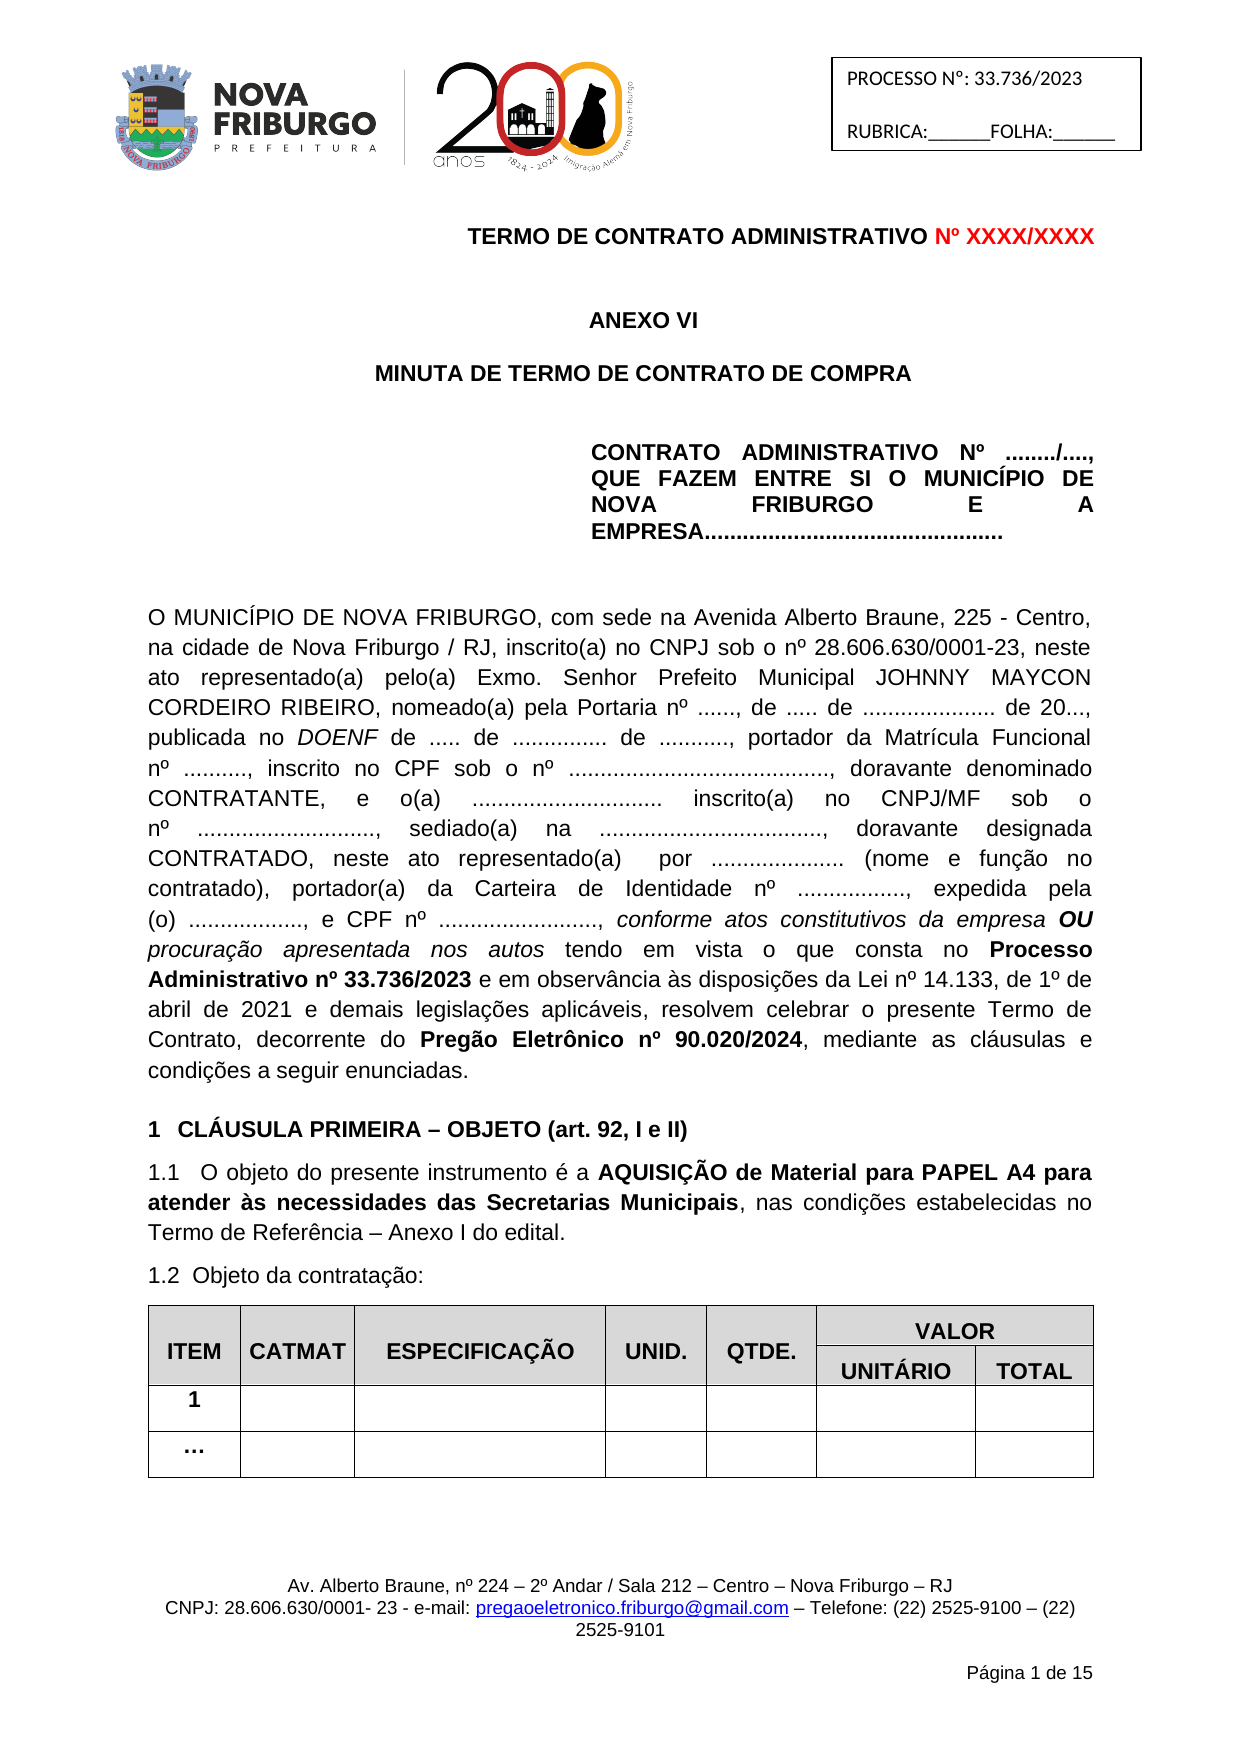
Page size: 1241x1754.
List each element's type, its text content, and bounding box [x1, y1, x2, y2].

table_header UNID. [606, 1306, 706, 1384]
table_cell [606, 1386, 706, 1431]
table_header ITEM [149, 1306, 240, 1384]
table_cell [355, 1432, 605, 1477]
table_cell [606, 1432, 706, 1477]
text ANEXO VI [192, 307, 1094, 333]
table_cell [707, 1432, 816, 1477]
table_cell 1 [149, 1386, 240, 1431]
table_cell [707, 1386, 816, 1431]
table_header CATMAT [241, 1306, 354, 1384]
table_cell UNITÁRIO [817, 1346, 975, 1384]
text MINUTA DE TERMO DE CONTRATO DE COMPRA [192, 360, 1094, 386]
table_header ESPECIFICAÇÃO [355, 1306, 605, 1384]
table_cell [241, 1386, 354, 1431]
picture [88, 29, 666, 200]
table_cell TOTAL [976, 1346, 1093, 1384]
list CLÁUSULA PRIMEIRA – OBJETO (art. 92, I e II) [148, 1116, 1092, 1142]
table_cell [241, 1432, 354, 1477]
list Objeto da contratação: [148, 1262, 1092, 1288]
table_header QTDE. [707, 1306, 816, 1384]
table_cell [976, 1386, 1093, 1431]
table_cell [355, 1386, 605, 1431]
table_cell [976, 1432, 1093, 1477]
table_cell [817, 1386, 975, 1431]
list O objeto do presente instrumento é a AQUISIÇÃO de Material para PAPEL A4 para atender às necessidades das Secretarias Municipais, nas condições estabelecidas no Termo de Referência – Anexo I do edital. [148, 1159, 1092, 1246]
table_cell [817, 1432, 975, 1477]
table_header VALOR [817, 1306, 1093, 1344]
text O MUNICÍPIO DE NOVA FRIBURGO, com sede na Avenida Alberto Braune, 225 - Centro, na cidade de Nova Friburgo / RJ, inscrito(a) no CNPJ sob o nº 28.606.630/0001-23, neste ato representado(a) pelo(a) Exmo. Senhor Prefeito Municipal JOHNNY MAYCON CORDEIRO RIBEIRO, nomeado(a) pela Portaria nº ......, de ..... de ..................... de 20..., publicada no DOENF de ..... de ............... de ..........., portador da Matrícula Funcional nº .........., inscrito no CPF sob o nº ........................................., doravante denominado CONTRATANTE, e o(a) .............................. inscrito(a) no CNPJ/MF sob o nº ............................, sediado(a) na ..................................., doravante designada CONTRATADO, neste ato representado(a) por ..................... (nome e função no contratado), portador(a) da Carteira de Identidade nº ................., expedida pela (o) .................., e CPF nº ........................., conforme atos constitutivos da empresa OU procuração apresentada nos autos tendo em vista o que consta no Processo Administrativo nº 33.736/2023 e em observância às disposições da Lei nº 14.133, de 1º de abril de 2021 e demais legislações aplicáveis, resolvem celebrar o presente Termo de Contrato, decorrente do Pregão Eletrônico nº 90.020/2024, mediante as cláusulas e condições a seguir enunciadas. [148, 603, 1092, 1083]
text CONTRATO ADMINISTRATIVO Nº ......../...., QUE FAZEM ENTRE SI O MUNICÍPIO DE NOVA FRIBURGO E A EMPRESA............................................... [591, 439, 1094, 544]
table_cell … [149, 1432, 240, 1477]
